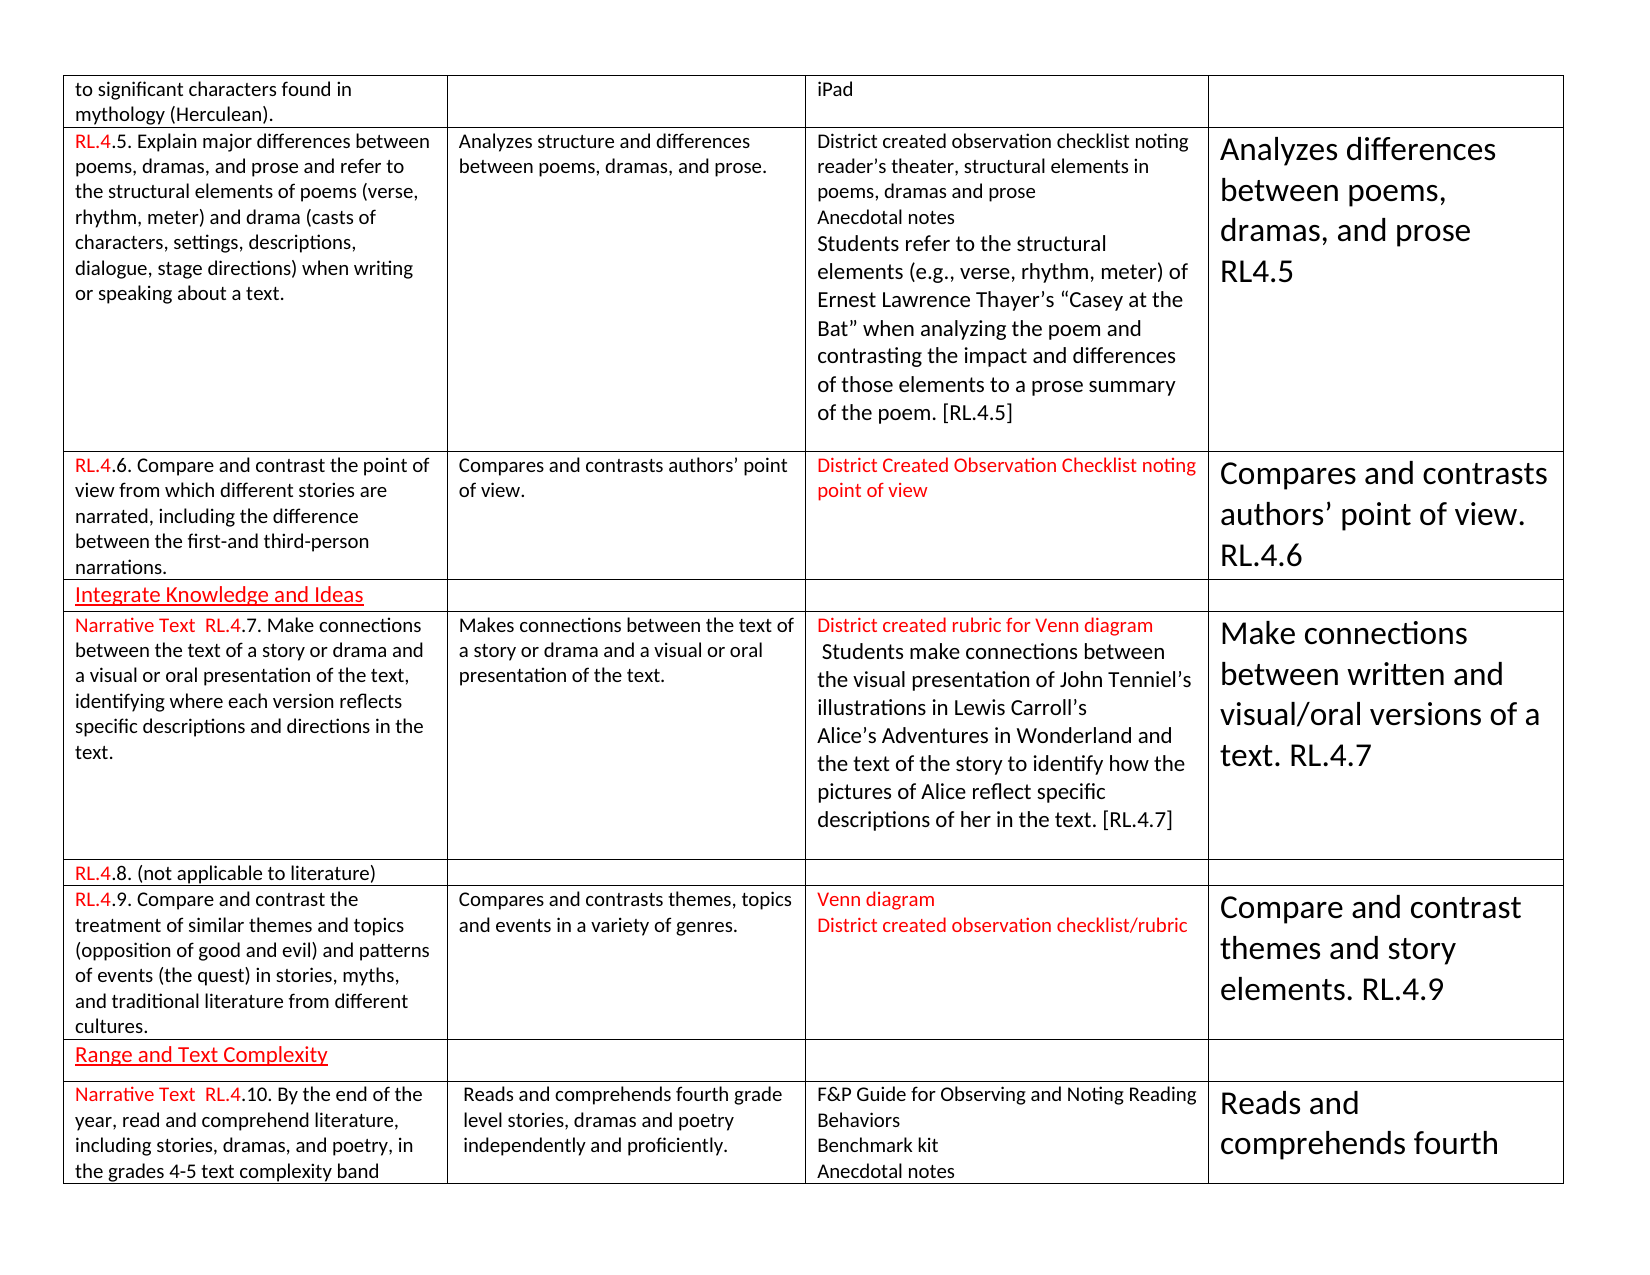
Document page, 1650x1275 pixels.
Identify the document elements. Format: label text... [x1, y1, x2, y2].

table_cell [448, 1040, 805, 1081]
table_cell [1209, 1040, 1563, 1081]
table_cell Analyzes structure and differences between poems, dramas, and prose. [448, 128, 805, 451]
table_cell Compare and contrast themes and story elements. RL.4.9 [1209, 886, 1563, 1039]
table_cell Range and Text Complexity [64, 1040, 447, 1081]
table_cell [448, 580, 805, 611]
table_cell Integrate Knowledge and Ideas [64, 580, 447, 611]
table_cell Venn diagram District created observation checklist/rubric [806, 886, 1208, 1039]
table_cell [448, 860, 805, 885]
table_cell [1209, 580, 1563, 611]
table_cell District created rubric for Venn diagram Students make connections between the visual presentation of John Tenniel’s illustrations in Lewis Carroll’s Alice’s Adventures in Wonderland and the text of the story to identify how the pictures of Alice reflect specific descriptions of her in the text. [RL.4.7] [806, 612, 1208, 859]
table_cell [1209, 76, 1563, 127]
table_cell Compares and contrasts themes, topics and events in a variety of genres. [448, 886, 805, 1039]
table_cell Compares and contrasts authors’ point of view. RL.4.6 [1209, 452, 1563, 579]
table_cell RL.4.9. Compare and contrast the treatment of similar themes and topics (opposition of good and evil) and patterns of events (the quest) in stories, myths, and traditional literature from different cultures. [64, 886, 447, 1039]
table_cell [806, 1040, 1208, 1081]
table_cell District created observation checklist noting reader’s theater, structural elements in poems, dramas and prose Anecdotal notes Students refer to the structural elements (e.g., verse, rhythm, meter) of Ernest Lawrence Thayer’s “Casey at the Bat” when analyzing the poem and contrasting the impact and differences of those elements to a prose summary of the poem. [RL.4.5] [806, 128, 1208, 451]
table_cell Make connections between written and visual/oral versions of a text. RL.4.7 [1209, 612, 1563, 859]
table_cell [64, 76, 447, 127]
table_cell Makes connections between the text of a story or drama and a visual or oral presentation of the text. [448, 612, 805, 859]
table_cell [1209, 860, 1563, 885]
table_cell Compares and contrasts authors’ point of view. [448, 452, 805, 579]
table_cell RL.4.8. (not applicable to literature) [64, 860, 447, 885]
table_cell Narrative Text RL.4.7. Make connections between the text of a story or drama and a visual or oral presentation of the text, identifying where each version reflects specific descriptions and directions in the text. [64, 612, 447, 859]
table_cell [806, 76, 1208, 127]
table_cell District Created Observation Checklist noting point of view [806, 452, 1208, 579]
table_cell [806, 860, 1208, 885]
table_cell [1209, 1082, 1563, 1183]
table_cell Analyzes differences between poems, dramas, and prose RL4.5 [1209, 128, 1563, 451]
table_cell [448, 76, 805, 127]
table_cell RL.4.6. Compare and contrast the point of view from which different stories are narrated, including the difference between the first-and third-person narrations. [64, 452, 447, 579]
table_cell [64, 1082, 447, 1183]
table_cell [806, 580, 1208, 611]
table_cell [448, 1082, 805, 1183]
table_cell RL.4.5. Explain major differences between poems, dramas, and prose and refer to the structural elements of poems (verse, rhythm, meter) and drama (casts of characters, settings, descriptions, dialogue, stage directions) when writing or speaking about a text. [64, 128, 447, 451]
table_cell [806, 1082, 1208, 1183]
